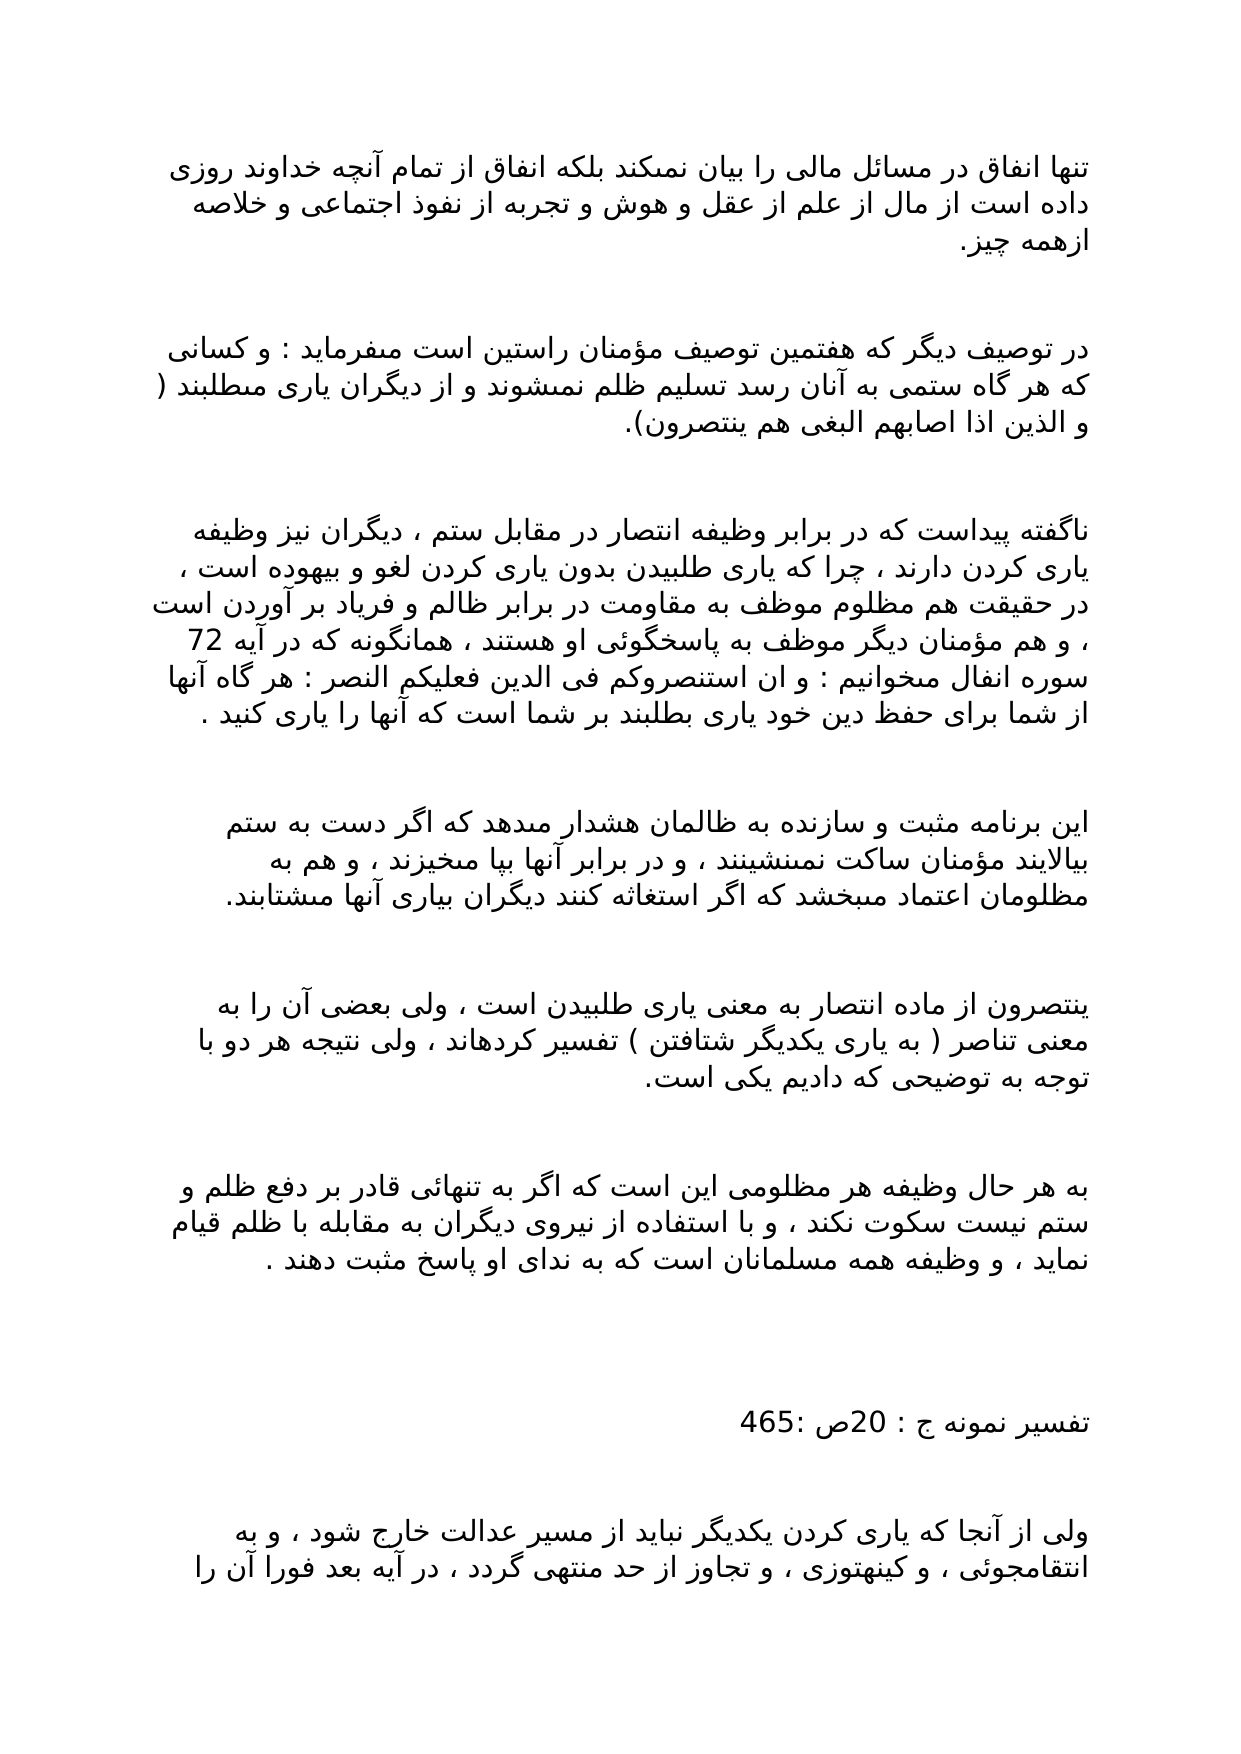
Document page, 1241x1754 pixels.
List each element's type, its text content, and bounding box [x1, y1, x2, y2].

text ناگفته پيداست كه در برابر وظيفه انتصار در مقابل ستم ، ديگران نيز وظيفه يارى كردن دارند ، چرا كه يارى طلبيدن بدون يارى كردن لغو و بيهوده است ، در حقيقت هم مظلوم موظف به مقاومت در برابر ظالم و فرياد بر آوردن است ، و هم مؤمنان ديگر موظف به پاسخگوئى او هستند ، همانگونه كه در آيه 72 سوره انفال مى‏خوانيم : و ان استنصروكم فى الدين فعليكم النصر : هر گاه آنها از شما براى حفظ دين خود يارى بطلبند بر شما است كه آنها را يارى كنيد . [150, 513, 1090, 731]
text اين برنامه مثبت و سازنده به ظالمان هشدار مى‏دهد كه اگر دست به ستم بيالايند مؤمنان ساكت نمى‏نشينند ، و در برابر آنها بپا مى‏خيزند ، و هم به مظلومان اعتماد مى‏بخشد كه اگر استغاثه كنند ديگران بيارى آنها مى‏شتابند. [150, 805, 1090, 913]
text تفسير نمونه ج : 20ص :465 [150, 1406, 1090, 1440]
text در توصيف ديگر كه هفتمين توصيف مؤمنان راستين است مى‏فرمايد : و كسانى كه هر گاه ستمى به آنان رسد تسليم ظلم نمى‏شوند و از ديگران يارى مى‏طلبند ( و الذين اذا اصابهم البغى هم ينتصرون). [150, 332, 1090, 439]
text به هر حال وظيفه هر مظلومى اين است كه اگر به تنهائى قادر بر دفع ظلم و ستم نيست سكوت نكند ، و با استفاده از نيروى ديگران به مقابله با ظلم قيام نمايد ، و وظيفه همه مسلمانان است كه به نداى او پاسخ مثبت دهند . [150, 1169, 1090, 1276]
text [150, 1514, 1090, 1585]
text ينتصرون از ماده انتصار به معنى يارى طلبيدن است ، ولى بعضى آن را به معنى تناصر ( به يارى يكديگر شتافتن ) تفسير كرده‏اند ، ولى نتيجه هر دو با توجه به توضيحى كه داديم يكى است. [150, 987, 1090, 1094]
text تنها انفاق در مسائل مالى را بيان نمى‏كند بلكه انفاق از تمام آنچه خداوند روزى داده است از مال از علم از عقل و هوش و تجربه از نفوذ اجتماعى و خلاصه ازهمه چيز. [150, 150, 1090, 257]
